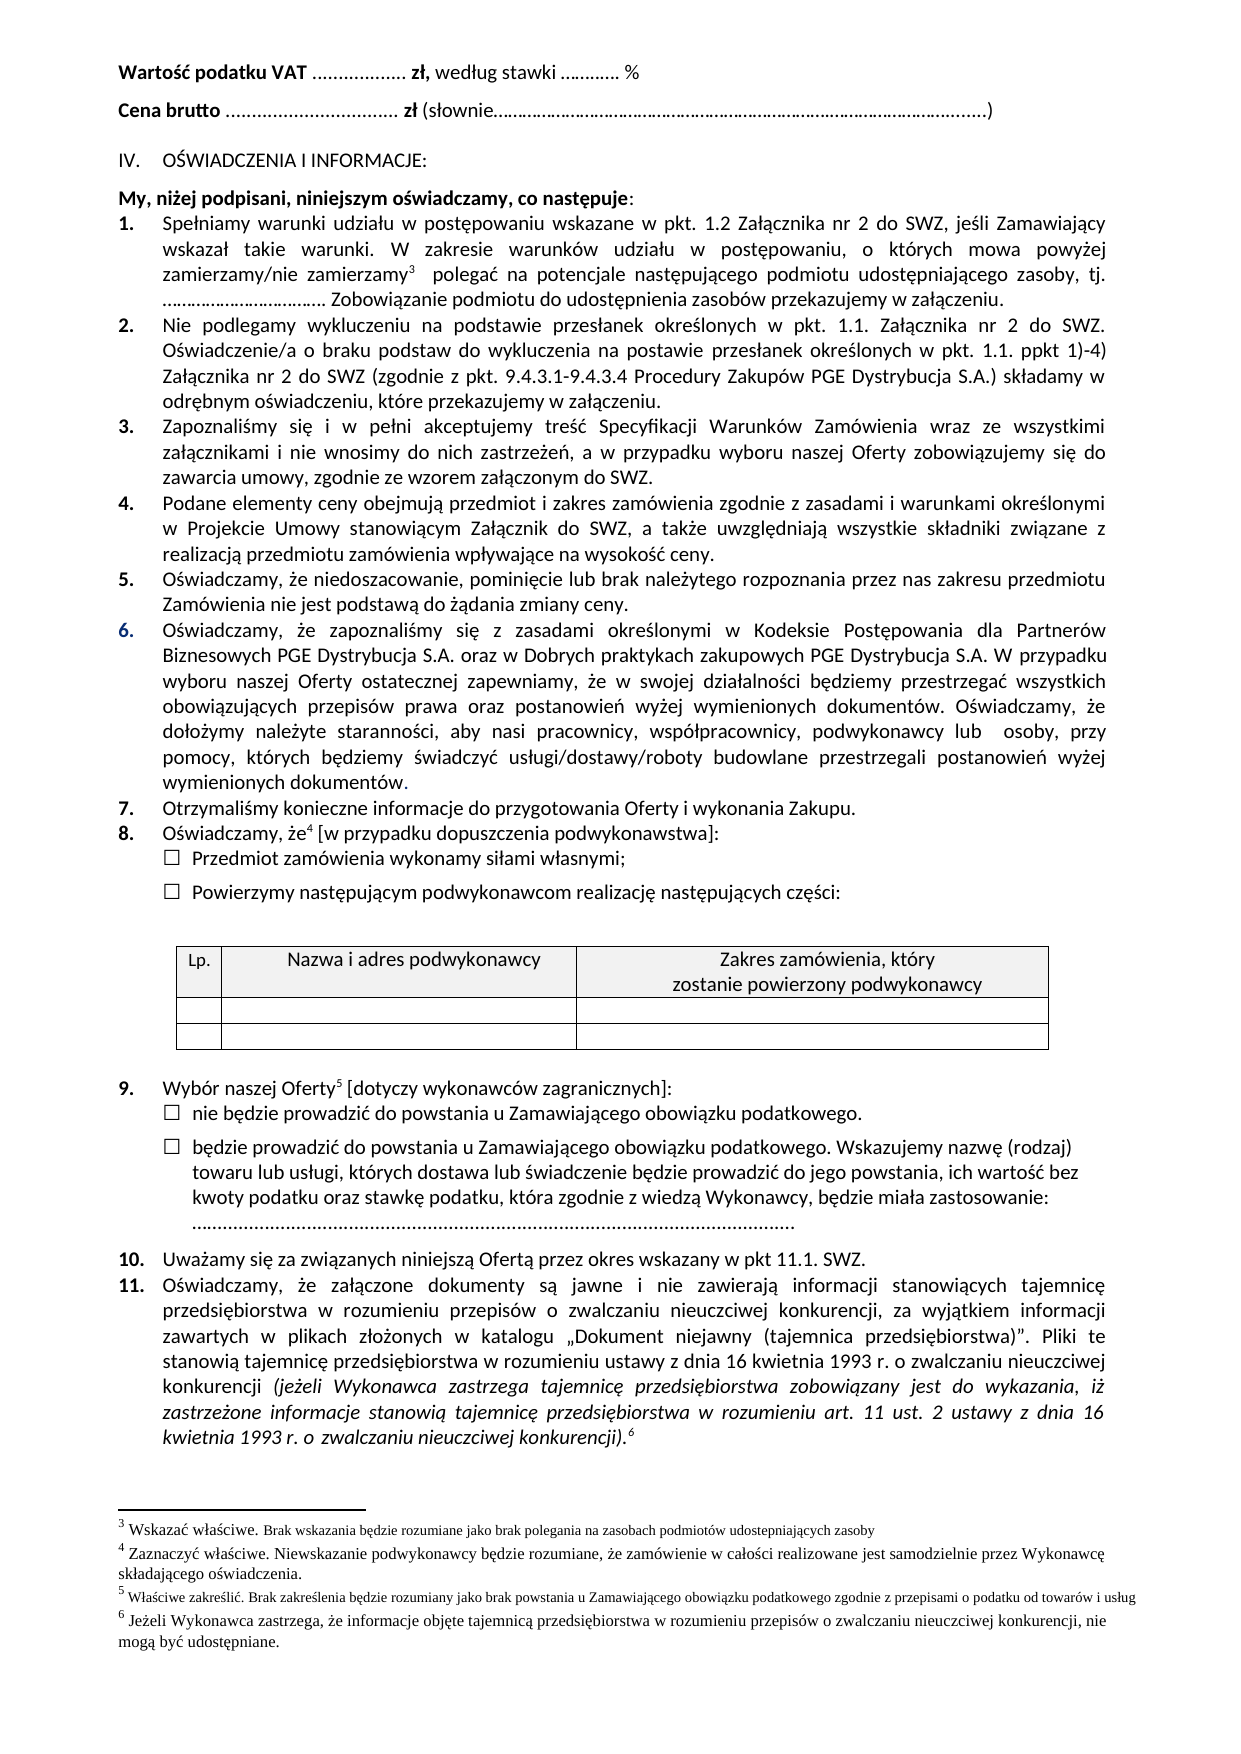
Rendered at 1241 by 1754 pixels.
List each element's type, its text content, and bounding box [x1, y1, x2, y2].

list Wybór naszej Oferty [dotyczy wykonawców zagranicznych]: [118, 1075, 1107, 1101]
table_cell [222, 998, 576, 1023]
text Powierzymy następującym podwykonawcom realizację następujących części: [162, 879, 1137, 904]
table_cell [577, 1024, 1048, 1049]
list Oświadczamy, że [w przypadku dopuszczenia podwykonawstwa]: [118, 820, 1107, 846]
table_cell [222, 1024, 576, 1049]
list Wartość podatku VAT .................. zł, według stawki ……..…. % [118, 59, 1107, 84]
table_cell [577, 998, 1048, 1023]
list Zapoznaliśmy się i w pełni akceptujemy treść Specyfikacji Warunków Zamówienia wraz ze wszystkimi załącznikami i nie wnosimy do nich zastrzeżeń, a w przypadku wyboru naszej Oferty zobowiązujemy się do zawarcia umowy, zgodnie ze wzorem załączonym do SWZ. [118, 414, 1107, 490]
text ☐ będzie prowadzić do powstania u Zamawiającego obowiązku podatkowego. Wskazujemy nazwę (rodzaj) towaru lub usługi, których dostawa lub świadczenie będzie prowadzić do jego powstania, ich wartość bez kwoty podatku oraz stawkę podatku, która zgodnie z wiedzą Wykonawcy, będzie miała zastosowanie: …................................................................................................................ [162, 1134, 1107, 1234]
list My, niżej podpisani, niniejszym oświadczamy, co następuje: [118, 185, 1107, 210]
table_header Zakres zamówienia, który zostanie powierzony podwykonawcy [577, 947, 1048, 997]
list Nie podlegamy wykluczeniu na podstawie przesłanek określonych w pkt. 1.1. Załącznika nr 2 do SWZ. Oświadczenie/a o braku podstaw do wykluczenia na postawie przesłanek określonych w pkt. 1.1. ppkt 1)-4) Załącznika nr 2 do SWZ (zgodnie z pkt. 9.4.3.1-9.4.3.4 Procedury Zakupów PGE Dystrybucja S.A.) składamy w odrębnym oświadczeniu, które przekazujemy w załączeniu. [118, 312, 1107, 414]
table_header Lp. [177, 947, 221, 997]
text ☐ nie będzie prowadzić do powstania u Zamawiającego obowiązku podatkowego. [162, 1101, 1107, 1126]
list Podane elementy ceny obejmują przedmiot i zakres zamówienia zgodnie z zasadami i warunkami określonymi w Projekcie Umowy stanowiącym Załącznik do SWZ, a także uwzględniają wszystkie składniki związane z realizacją przedmiotu zamówienia wpływające na wysokość ceny. [118, 490, 1107, 566]
table_cell [177, 998, 221, 1023]
list Oświadczamy, że załączone dokumenty są jawne i nie zawierają informacji stanowiących tajemnicę przedsiębiorstwa w rozumieniu przepisów o zwalczaniu nieuczciwej konkurencji, za wyjątkiem informacji zawartych w plikach złożonych w katalogu „Dokument niejawny (tajemnica przedsiębiorstwa)”. Pliki te stanowią tajemnicę przedsiębiorstwa w rozumieniu ustawy z dnia 16 kwietnia 1993 r. o zwalczaniu nieuczciwej konkurencji (jeżeli Wykonawca zastrzega tajemnicę przedsiębiorstwa zobowiązany jest do wykazania, iż zastrzeżone informacje stanowią tajemnicę przedsiębiorstwa w rozumieniu art. 11 ust. 2 ustawy z dnia 16 kwietnia 1993 r. o zwalczaniu nieuczciwej konkurencji). [118, 1272, 1107, 1450]
list Uważamy się za związanych niniejszą Ofertą przez okres wskazany w pkt 11.1. SWZ. [118, 1247, 1107, 1272]
table_header Nazwa i adres podwykonawcy [222, 947, 576, 997]
text Przedmiot zamówienia wykonamy siłami własnymi; [162, 846, 1137, 871]
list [118, 97, 1107, 123]
list Oświadczamy, że zapoznaliśmy się z zasadami określonymi w Kodeksie Postępowania dla Partnerów Biznesowych PGE Dystrybucja S.A. oraz w Dobrych praktykach zakupowych PGE Dystrybucja S.A. W przypadku wyboru naszej Oferty ostatecznej zapewniamy, że w swojej działalności będziemy przestrzegać wszystkich obowiązujących przepisów prawa oraz postanowień wyżej wymienionych dokumentów. Oświadczamy, że dołożymy należyte staranności, aby nasi pracownicy, współpracownicy, podwykonawcy lub osoby, przy pomocy, których będziemy świadczyć usługi/dostawy/roboty budowlane przestrzegali postanowień wyżej wymienionych dokumentów. [118, 617, 1107, 795]
table_cell [177, 1024, 221, 1049]
list Oświadczamy, że niedoszacowanie, pominięcie lub brak należytego rozpoznania przez nas zakresu przedmiotu Zamówienia nie jest podstawą do żądania zmiany ceny. [118, 566, 1107, 617]
subtitle OŚWIADCZENIA I INFORMACJE: [118, 148, 1107, 173]
list Otrzymaliśmy konieczne informacje do przygotowania Oferty i wykonania Zakupu. [118, 795, 1107, 820]
list Spełniamy warunki udziału w postępowaniu wskazane w pkt. 1.2 Załącznika nr 2 do SWZ, jeśli Zamawiający wskazał takie warunki. W zakresie warunków udziału w postępowaniu, o których mowa powyżej zamierzamy/nie zamierzamy polegać na potencjale następującego podmiotu udostępniającego zasoby, tj. ……………………………. Zobowiązanie podmiotu do udostępnienia zasobów przekazujemy w załączeniu. [118, 210, 1107, 312]
